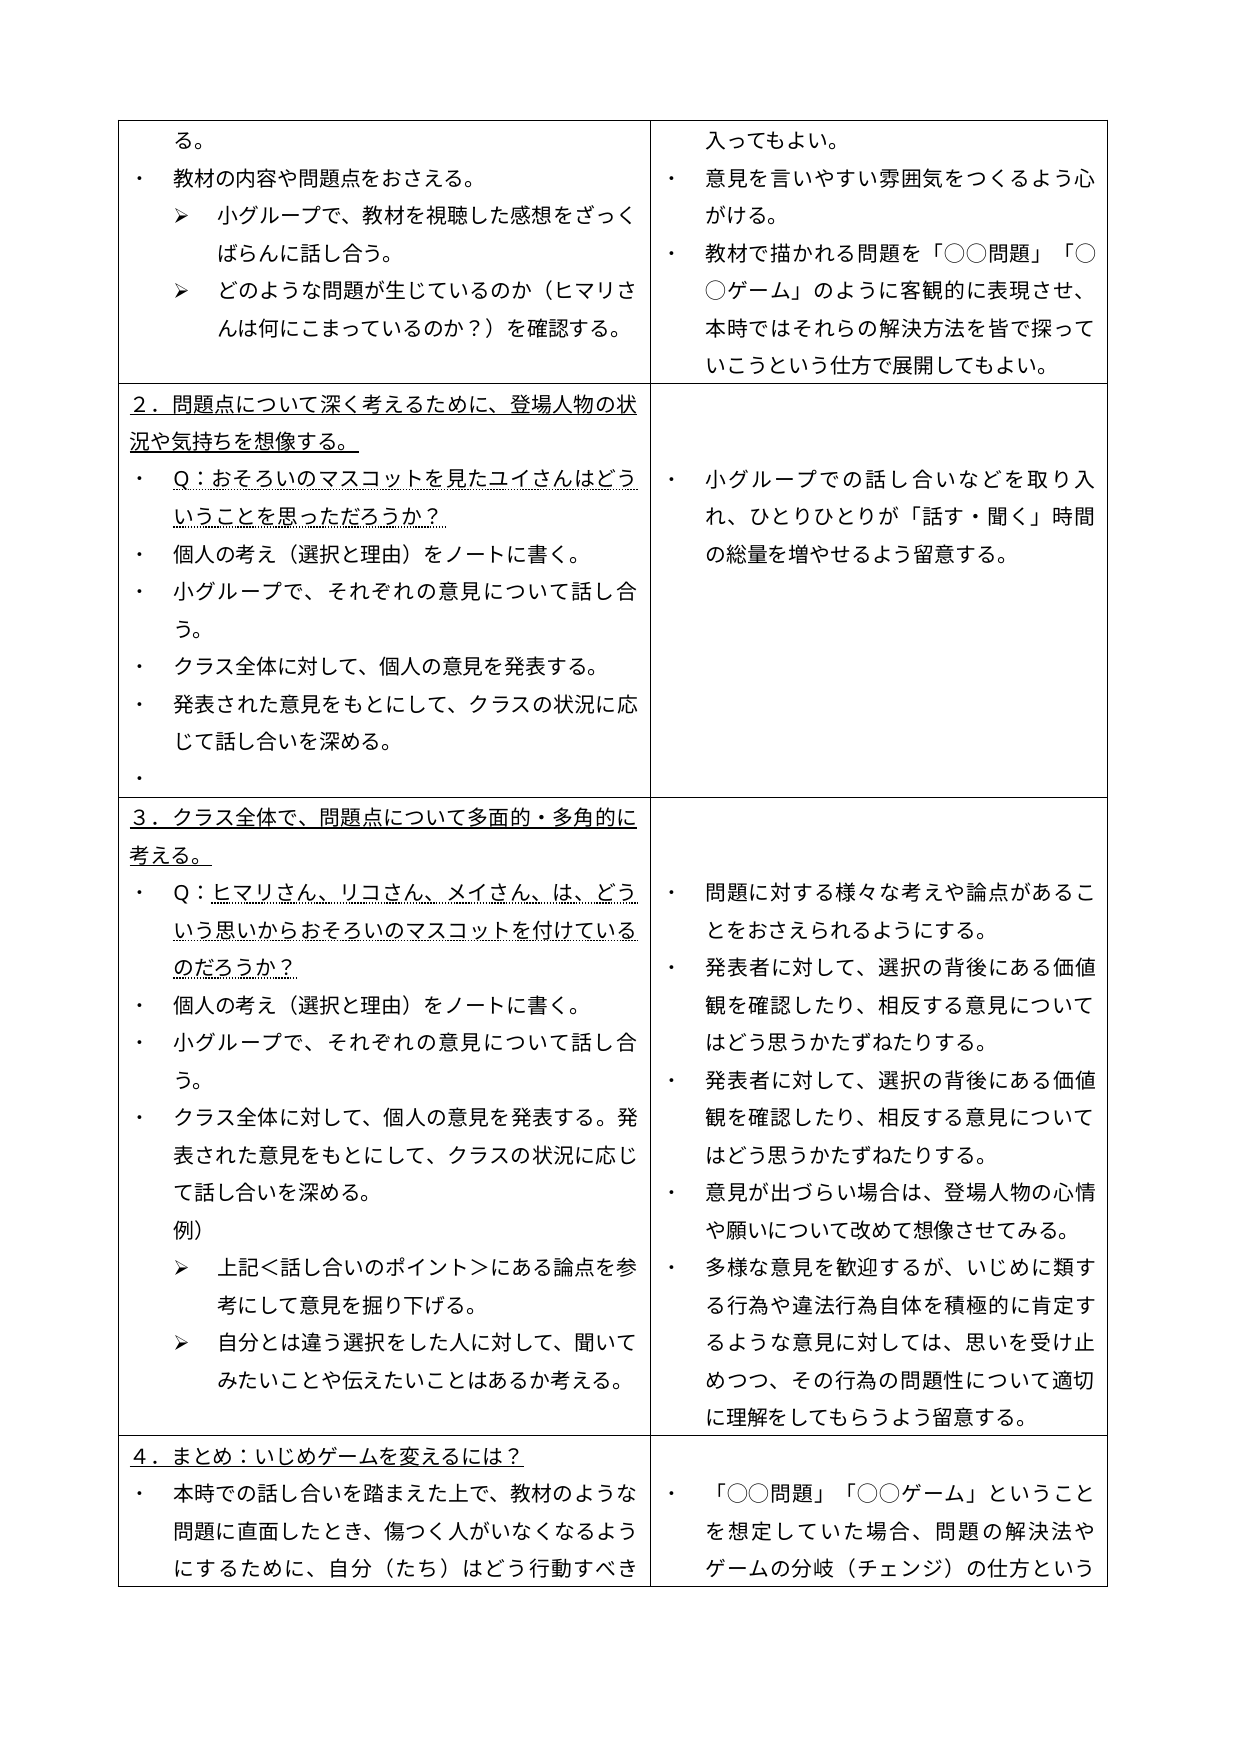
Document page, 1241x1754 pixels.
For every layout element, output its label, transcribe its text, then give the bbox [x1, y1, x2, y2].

table_cell 問題に対する様々な考えや論点があることをおさえられるようにする。 発表者に対して、選択の背後にある価値観を確認したり、相反する意見についてはどう思うかたずねたりする。 発表者に対して、選択の背後にある価値観を確認したり、相反する意見についてはどう思うかたずねたりする。 意見が出づらい場合は、登場人物の心情や願いについて改めて想像させてみる。 多様な意見を歓迎するが、いじめに類する行為や違法行為自体を積極的に肯定するような意見に対しては、思いを受け止めつつ、その行為の問題性について適切に理解をしてもらうよう留意する。 [651, 798, 1107, 1435]
table_cell ２．問題点について深く考えるために、登場人物の状況や気持ちを想像する。 Q：おそろいのマスコットを見たユイさんはどういうことを思っただろうか？ 個人の考え（選択と理由）をノートに書く。 小グループで、それぞれの意見について話し合う。 クラス全体に対して、個人の意見を発表する。 発表された意見をもとにして、クラスの状況に応じて話し合いを深める。 [119, 384, 650, 797]
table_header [119, 121, 650, 383]
table_cell 小グループでの話し合いなどを取り入れ、ひとりひとりが「話す・聞く」時間の総量を増やせるよう留意する。 [651, 384, 1107, 797]
table_cell ３．クラス全体で、問題点について多面的・多角的に考える。 Q：ヒマリさん、リコさん、メイさん、は、どういう思いからおそろいのマスコットを付けているのだろうか？ 個人の考え（選択と理由）をノートに書く。 小グループで、それぞれの意見について話し合う。 クラス全体に対して、個人の意見を発表する。発表された意見をもとにして、クラスの状況に応じて話し合いを深める。 例） 上記＜話し合いのポイント＞にある論点を参考にして意見を掘り下げる。 自分とは違う選択をした人に対して、聞いてみたいことや伝えたいことはあるか考える。 [119, 798, 650, 1435]
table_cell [119, 1436, 650, 1586]
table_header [651, 121, 1107, 383]
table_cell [651, 1436, 1107, 1586]
